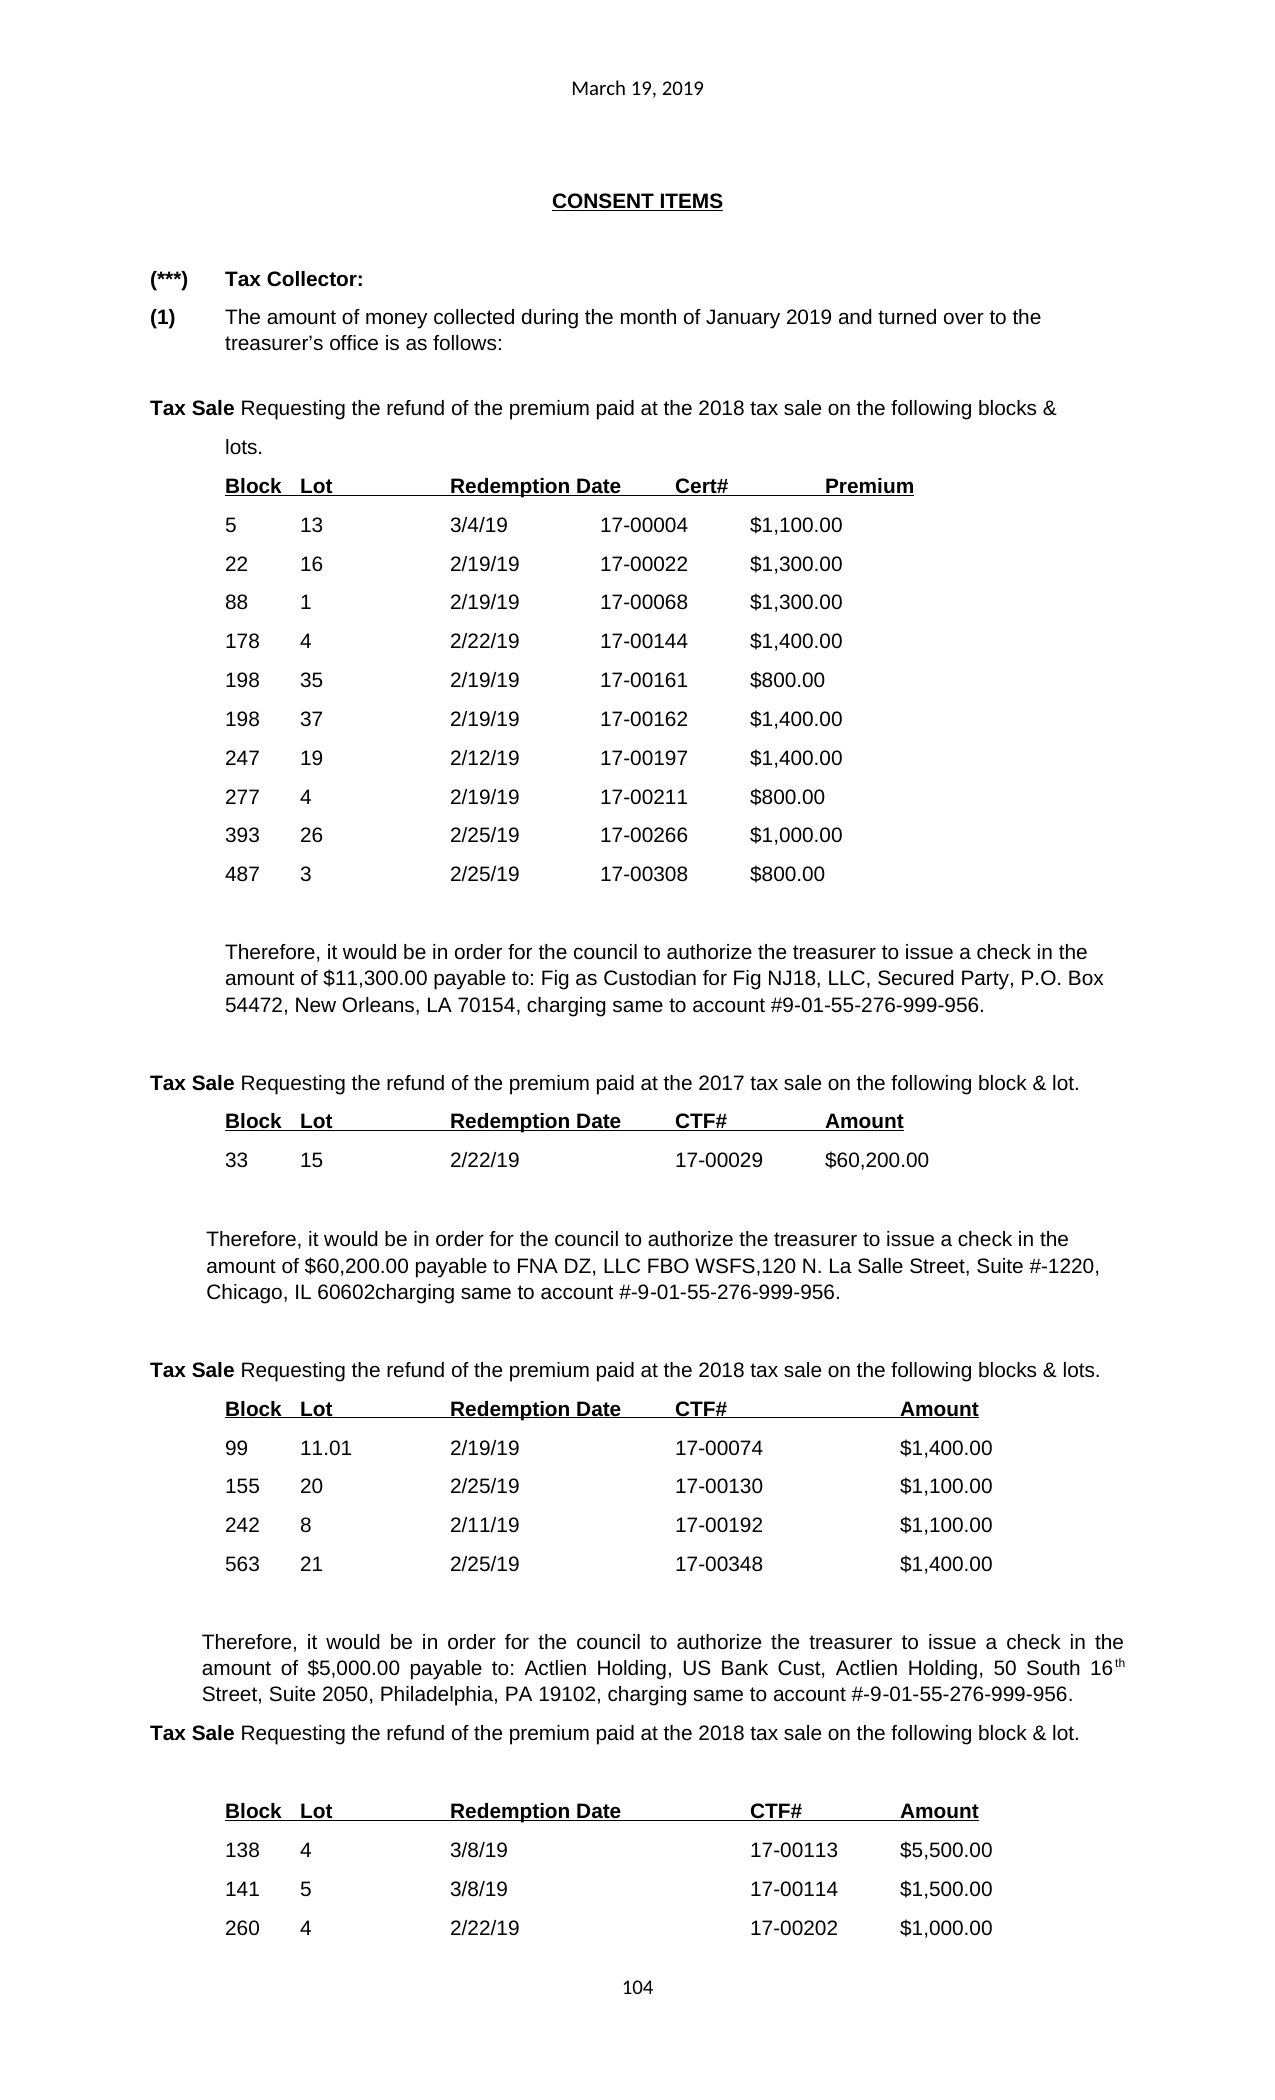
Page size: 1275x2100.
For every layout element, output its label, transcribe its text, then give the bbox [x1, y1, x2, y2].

text Therefore, it would be in order for the council to authorize the treasurer to issue a check in the amount of $60,200.00 payable to FNA DZ, LLC FBO WSFS,120 N. La Salle Street, Suite #-1220, Chicago, IL 60602charging same to account #-9-01-55-276-999-956. [206, 1227, 1125, 1304]
text 242 8 2/11/19 17-00192 $1,100.00 [150, 1513, 1125, 1537]
text 99 11.01 2/19/19 17-00074 $1,400.00 [150, 1435, 1125, 1459]
text Therefore, it would be in order for the council to authorize the treasurer to issue a check in the amount of $5,000.00 payable to: Actlien Holding, US Bank Cust, Actlien Holding, 50 South 16th Street, Suite 2050, Philadelphia, PA 19102, charging same to account #-9-01-55-276-999-956. [202, 1629, 1125, 1706]
text Block Lot Redemption Date CTF# Amount [225, 1109, 1125, 1133]
text 198 37 2/19/19 17-00162 $1,400.00 [150, 707, 1125, 731]
text (***) Tax Collector: [150, 267, 1125, 291]
text Tax Sale Requesting the refund of the premium paid at the 2017 tax sale on the following block & lot. [150, 1070, 1125, 1094]
text 5 13 3/4/19 17-00004 $1,100.00 [150, 512, 1125, 536]
text CONSENT ITEMS [150, 189, 1125, 213]
text 393 26 2/25/19 17-00266 $1,000.00 [150, 823, 1125, 847]
text Block Lot Redemption Date CTF# Amount [150, 1799, 1125, 1823]
text 141 5 3/8/19 17-00114 $1,500.00 [150, 1877, 1125, 1901]
text 563 21 2/25/19 17-00348 $1,400.00 [150, 1552, 1125, 1576]
text 260 4 2/22/19 17-00202 $1,000.00 [150, 1915, 1125, 1939]
text Therefore, it would be in order for the council to authorize the treasurer to issue a check in the amount of $11,300.00 payable to: Fig as Custodian for Fig NJ18, LLC, Secured Party, P.O. Box 54472, New Orleans, LA 70154, charging same to account #9-01-55-276-999-956. [225, 940, 1125, 1017]
text 198 35 2/19/19 17-00161 $800.00 [150, 668, 1125, 692]
text Block Lot Redemption Date CTF# Amount [225, 1396, 1125, 1420]
text Block Lot Redemption Date Cert# Premium [150, 474, 1125, 498]
text Tax Sale Requesting the refund of the premium paid at the 2018 tax sale on the following blocks & [150, 396, 1125, 420]
text 138 4 3/8/19 17-00113 $5,500.00 [150, 1838, 1125, 1862]
text 178 4 2/22/19 17-00144 $1,400.00 [150, 629, 1125, 653]
text 155 20 2/25/19 17-00130 $1,100.00 [150, 1474, 1125, 1498]
text 487 3 2/25/19 17-00308 $800.00 [150, 862, 1125, 886]
text 33 15 2/22/19 17-00029 $60,200.00 [150, 1148, 1125, 1172]
text 277 4 2/19/19 17-00211 $800.00 [150, 784, 1125, 808]
text 22 16 2/19/19 17-00022 $1,300.00 [150, 551, 1125, 575]
text 247 19 2/12/19 17-00197 $1,400.00 [150, 746, 1125, 769]
text Tax Sale Requesting the refund of the premium paid at the 2018 tax sale on the following block & lot. [150, 1721, 1125, 1745]
list The amount of money collected during the month of January 2019 and turned over to the treasurer’s office is as follows: [150, 305, 1125, 355]
text 88 1 2/19/19 17-00068 $1,300.00 [150, 590, 1125, 614]
text Tax Sale Requesting the refund of the premium paid at the 2018 tax sale on the following blocks & lots. [150, 1358, 1125, 1382]
text lots. [225, 435, 1125, 459]
